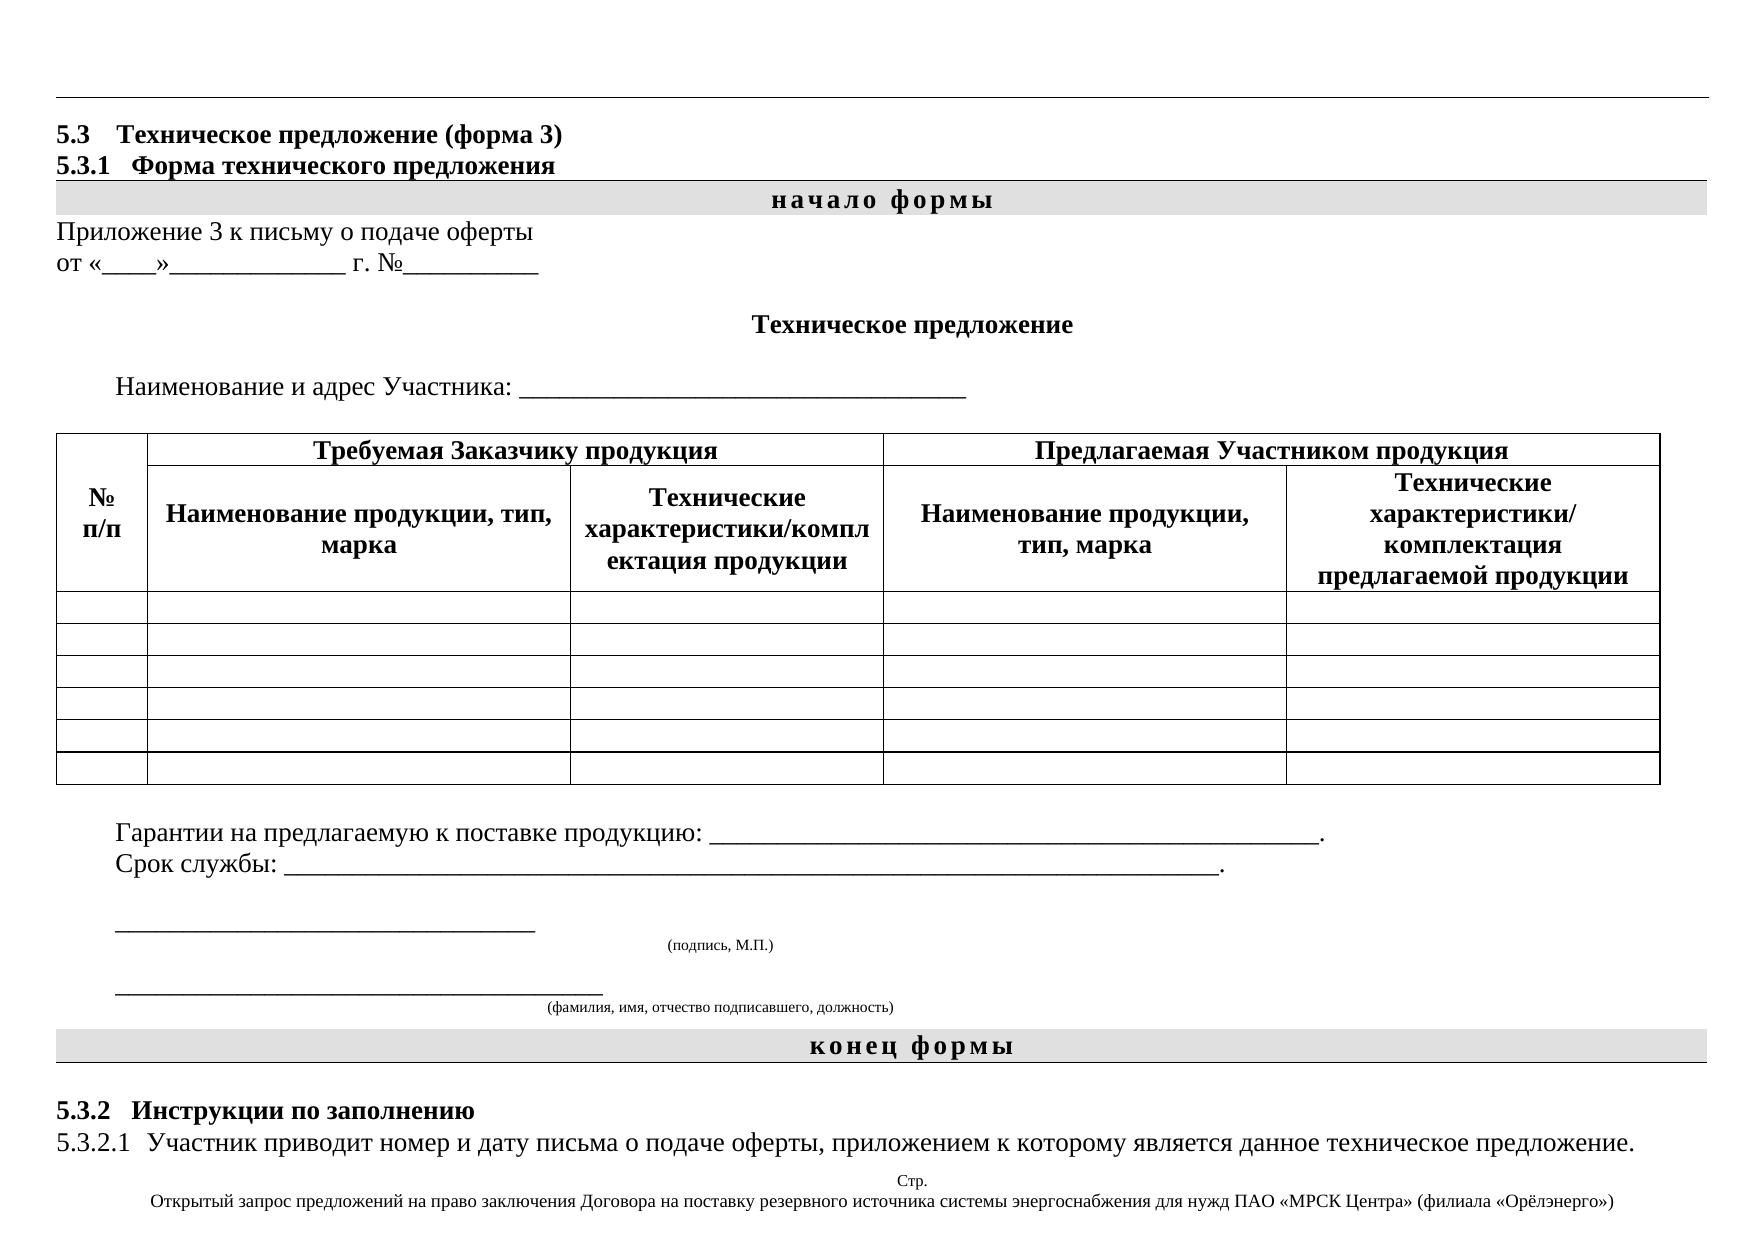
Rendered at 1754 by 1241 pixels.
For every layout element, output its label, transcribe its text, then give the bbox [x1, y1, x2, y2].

table_cell [1287, 720, 1659, 751]
table_cell [884, 592, 1286, 623]
table_cell [57, 688, 147, 719]
table_cell [148, 624, 570, 655]
table_cell [57, 720, 147, 751]
table_cell [571, 720, 883, 751]
table_cell [571, 688, 883, 719]
list Участник приводит номер и дату письма о подаче оферты, приложением к которому является данное техническое предложение. [56, 1126, 1709, 1157]
table_cell [884, 720, 1286, 751]
subtitle Техническое предложение (форма 3) [56, 118, 1709, 149]
table_cell [884, 753, 1286, 784]
table_cell [884, 656, 1286, 687]
table_cell [148, 753, 570, 784]
table_cell [1287, 753, 1659, 784]
table_cell Технические характеристики/ комплектация предлагаемой продукции [1287, 466, 1659, 591]
text Наименование и адрес Участника: _________________________________ [56, 370, 1709, 402]
table_cell [148, 656, 570, 687]
text конец формы [56, 1029, 1707, 1062]
text (фамилия, имя, отчество подписавшего, должность) [56, 998, 1326, 1029]
table_cell Наименование продукции, тип, марка [148, 466, 570, 591]
text Срок службы: _____________________________________________________________________. [56, 847, 1709, 878]
table_cell [884, 688, 1286, 719]
table_cell [884, 624, 1286, 655]
table_cell Технические характеристики/комплектация продукции [571, 466, 883, 591]
table_cell [57, 592, 147, 623]
table_cell [148, 720, 570, 751]
table_cell Наименование продукции, тип, марка [884, 466, 1286, 591]
table_header Предлагаемая Участником продукция [884, 434, 1659, 465]
table_cell [571, 753, 883, 784]
table_cell [1287, 624, 1659, 655]
table_cell [57, 656, 147, 687]
table_cell [57, 753, 147, 784]
subtitle Инструкции по заполнению [56, 1094, 1709, 1126]
table_cell [1287, 688, 1659, 719]
table_cell [148, 592, 570, 623]
text ____________________________________ [56, 967, 1709, 998]
table_cell [571, 624, 883, 655]
table_cell [1287, 592, 1659, 623]
table_cell [571, 592, 883, 623]
text начало формы [56, 181, 1707, 215]
text Приложение 3 к письму о подаче оферты от «____»_____________ г. №__________ [56, 215, 1709, 277]
text Гарантии на предлагаемую к поставке продукцию: _____________________________________________. [56, 816, 1709, 847]
table_cell [148, 688, 570, 719]
table_cell [571, 656, 883, 687]
text Техническое предложение [56, 308, 1709, 339]
text (подпись, М.П.) [56, 936, 1326, 967]
table_header Требуемая Заказчику продукция [148, 434, 883, 465]
table_header № п/п [57, 434, 147, 591]
text _______________________________ [56, 904, 1709, 936]
table_cell [1287, 656, 1659, 687]
subtitle Форма технического предложения [56, 149, 1709, 180]
table_cell [57, 624, 147, 655]
